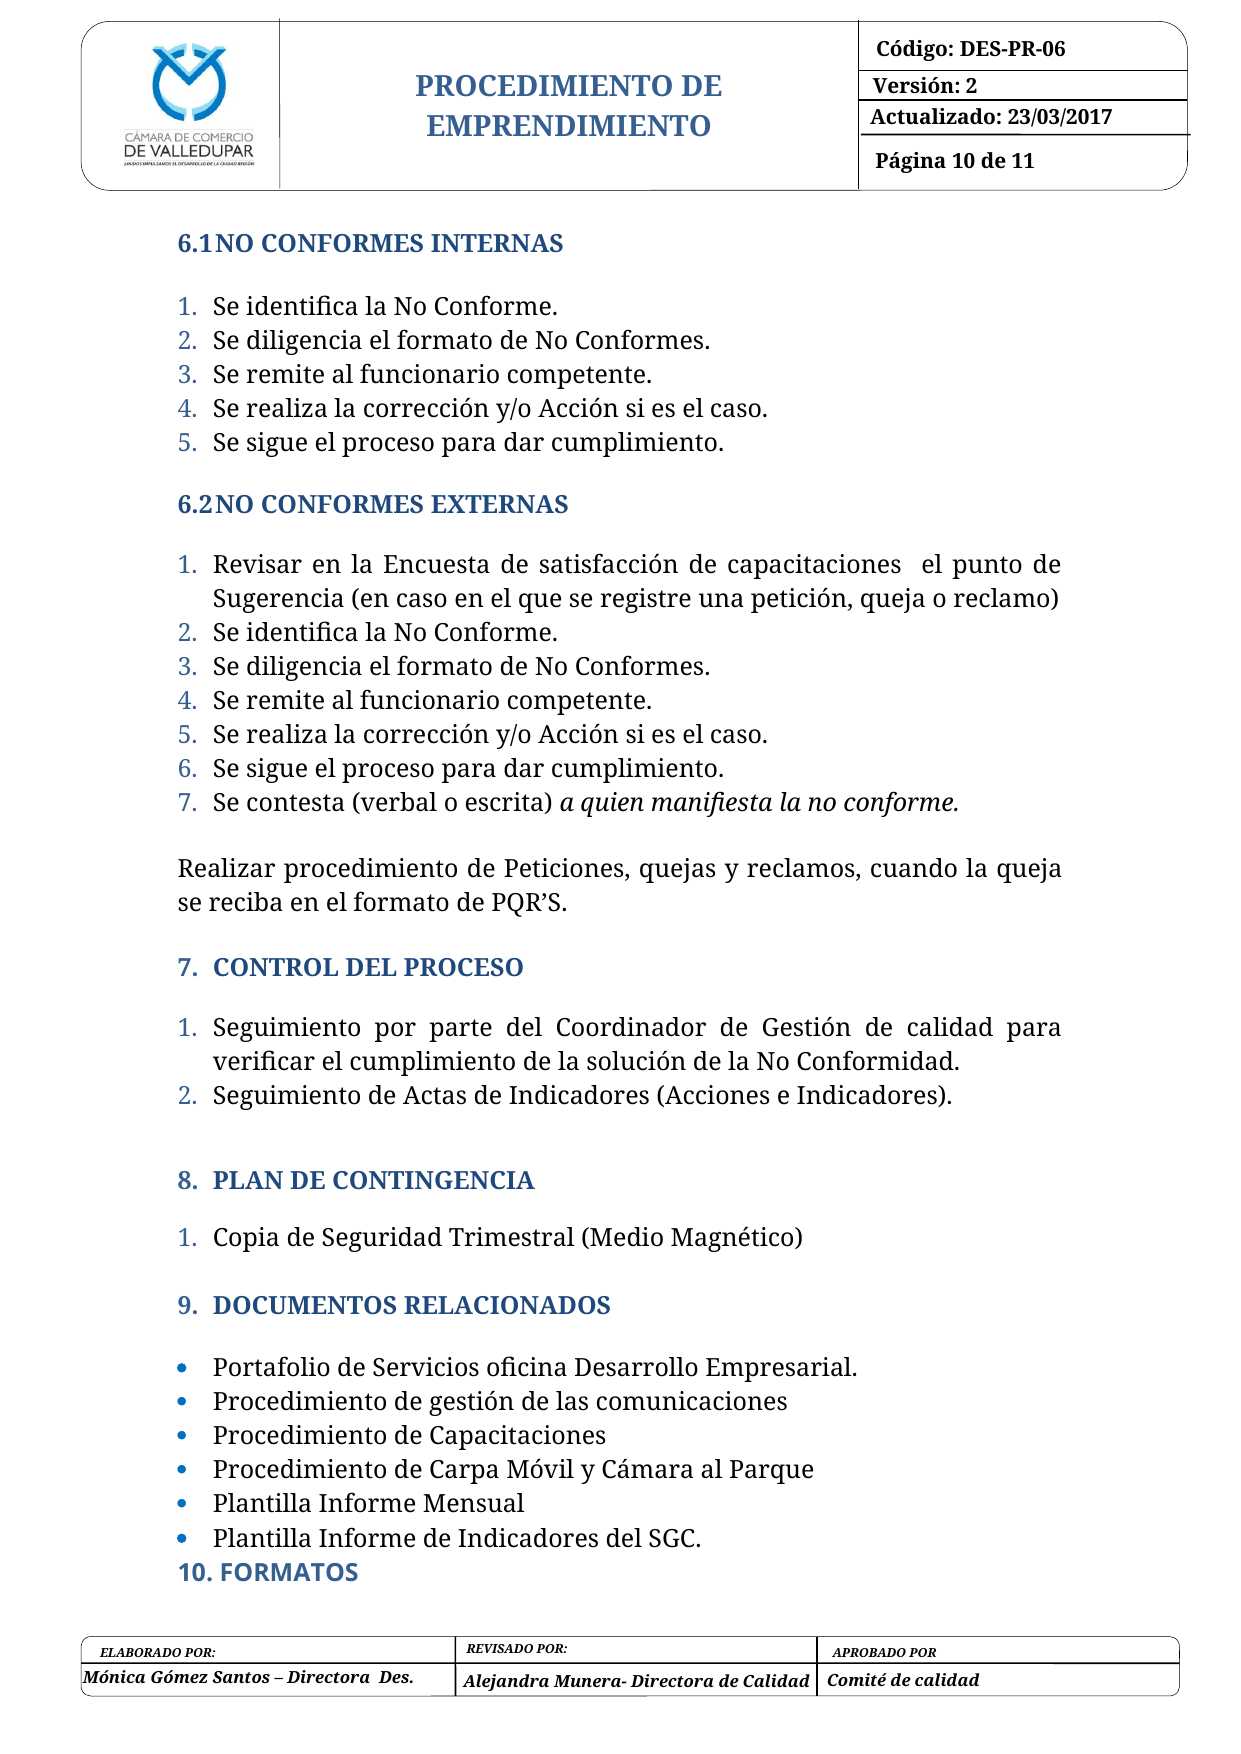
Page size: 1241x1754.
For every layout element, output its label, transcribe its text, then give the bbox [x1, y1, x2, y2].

list Plantilla Informe Mensual [177, 1486, 1063, 1520]
list Revisar en la Encuesta de satisfacción de capacitaciones el punto de Sugerencia (en caso en el que se registre una petición, queja o reclamo) [177, 547, 1063, 615]
list Procedimiento de Carpa Móvil y Cámara al Parque [177, 1452, 1063, 1486]
list Se contesta (verbal o escrita) a quien manifiesta la no conforme. [177, 785, 1063, 819]
list Se diligencia el formato de No Conformes. [177, 649, 1063, 683]
list Seguimiento de Actas de Indicadores (Acciones e Indicadores). [177, 1077, 1063, 1111]
text 10. FORMATOS [177, 1554, 1063, 1588]
list Plantilla Informe de Indicadores del SGC. [177, 1520, 1063, 1554]
list Copia de Seguridad Trimestral (Medio Magnético) [177, 1219, 1063, 1253]
picture [123, 43, 255, 166]
list Se realiza la corrección y/o Acción si es el caso. [177, 717, 1063, 751]
list Se identifica la No Conforme. [177, 288, 1063, 322]
list Seguimiento por parte del Coordinador de Gestión de calidad para verificar el cumplimiento de la solución de la No Conformidad. [177, 1009, 1063, 1077]
list Se sigue el proceso para dar cumplimiento. [177, 751, 1063, 785]
list Portafolio de Servicios oficina Desarrollo Empresarial. [177, 1350, 1063, 1384]
list Se diligencia el formato de No Conformes. [177, 322, 1063, 356]
list Se realiza la corrección y/o Acción si es el caso. [177, 390, 1063, 424]
list Se sigue el proceso para dar cumplimiento. [177, 424, 1063, 458]
list PLAN DE CONTINGENCIA [177, 1162, 1063, 1197]
list Se remite al funcionario competente. [177, 683, 1063, 717]
list CONTROL DEL PROCESO [177, 950, 1063, 984]
list Se remite al funcionario competente. [177, 356, 1063, 390]
list DOCUMENTOS RELACIONADOS [177, 1287, 1063, 1321]
text Realizar procedimiento de Peticiones, quejas y reclamos, cuando la queja se reciba en el formato de PQR’S. [177, 850, 1063, 918]
list Procedimiento de Capacitaciones [177, 1418, 1063, 1452]
list NO CONFORMES EXTERNAS [177, 487, 1063, 521]
list Se identifica la No Conforme. [177, 615, 1063, 649]
list NO CONFORMES INTERNAS [177, 226, 1063, 260]
list Procedimiento de gestión de las comunicaciones [177, 1384, 1063, 1418]
